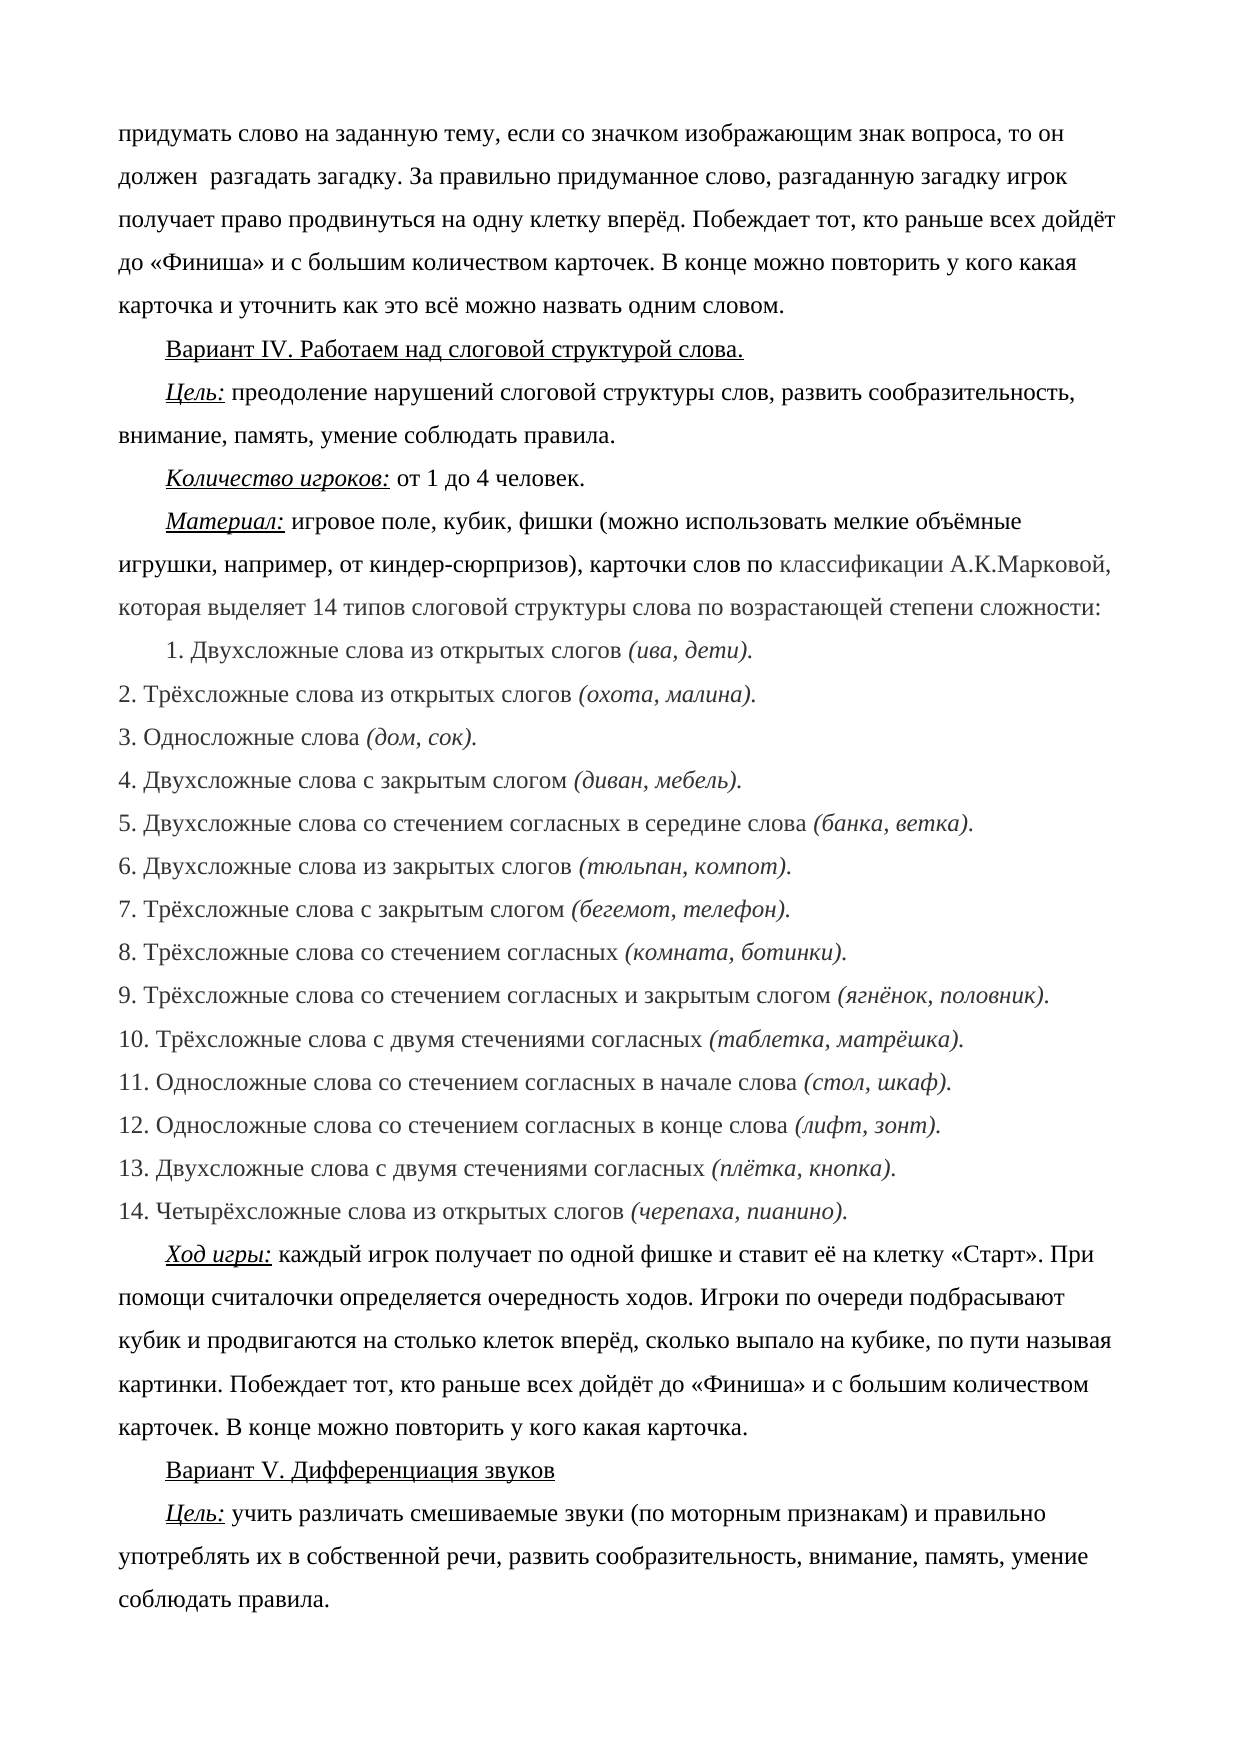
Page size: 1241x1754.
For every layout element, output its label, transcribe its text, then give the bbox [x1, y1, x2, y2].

text Вариант V. Дифференциация звуков [118, 1455, 1122, 1484]
text Цель: учить различать смешиваемые звуки (по моторным признакам) и правильно употреблять их в собственной речи, развить сообразительность, внимание, память, умение соблюдать правила. [118, 1498, 1122, 1613]
text Цель: преодоление нарушений слоговой структуры слов, развить сообразительность, внимание, память, умение соблюдать правила. [118, 377, 1122, 449]
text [118, 118, 1122, 319]
text Количество игроков: от 1 до 4 человек. [118, 463, 1122, 492]
text 1. Двухсложные слова из открытых слогов (ива, дети). 2. Трёхсложные слова из открытых слогов (охота, малина). 3. Односложные слова (дом, сок). 4. Двухсложные слова с закрытым слогом (диван, мебель). 5. Двухсложные слова со стечением согласных в середине слова (банка, ветка). 6. Двухсложные слова из закрытых слогов (тюльпан, компот). 7. Трёхсложные слова с закрытым слогом (бегемот, телефон). 8. Трёхсложные слова со стечением согласных (комната, ботинки). 9. Трёхсложные слова со стечением согласных и закрытым слогом (ягнёнок, половник). 10. Трёхсложные слова с двумя стечениями согласных (таблетка, матрёшка). 11. Односложные слова со стечением согласных в начале слова (стол, шкаф). 12. Односложные слова со стечением согласных в конце слова (лифт, зонт). 13. Двухсложные слова с двумя стечениями согласных (плётка, кнопка). 14. Четырёхсложные слова из открытых слогов (черепаха, пианино). [118, 636, 1122, 1225]
text Материал: игровое поле, кубик, фишки (можно использовать мелкие объёмные игрушки, например, от киндер-сюрпризов), карточки слов по классификации А.К.Марковой, которая выделяет 14 типов слоговой структуры слова по возрастающей степени сложности: [118, 506, 1122, 621]
text Ход игры: каждый игрок получает по одной фишке и ставит её на клетку «Старт». При помощи считалочки определяется очередность ходов. Игроки по очереди подбрасывают кубик и продвигаются на столько клеток вперёд, сколько выпало на кубике, по пути называя картинки. Побеждает тот, кто раньше всех дойдёт до «Финиша» и с большим количеством карточек. В конце можно повторить у кого какая карточка. [118, 1239, 1122, 1441]
text Вариант IV. Работаем над слоговой структурой слова. [118, 334, 1122, 362]
